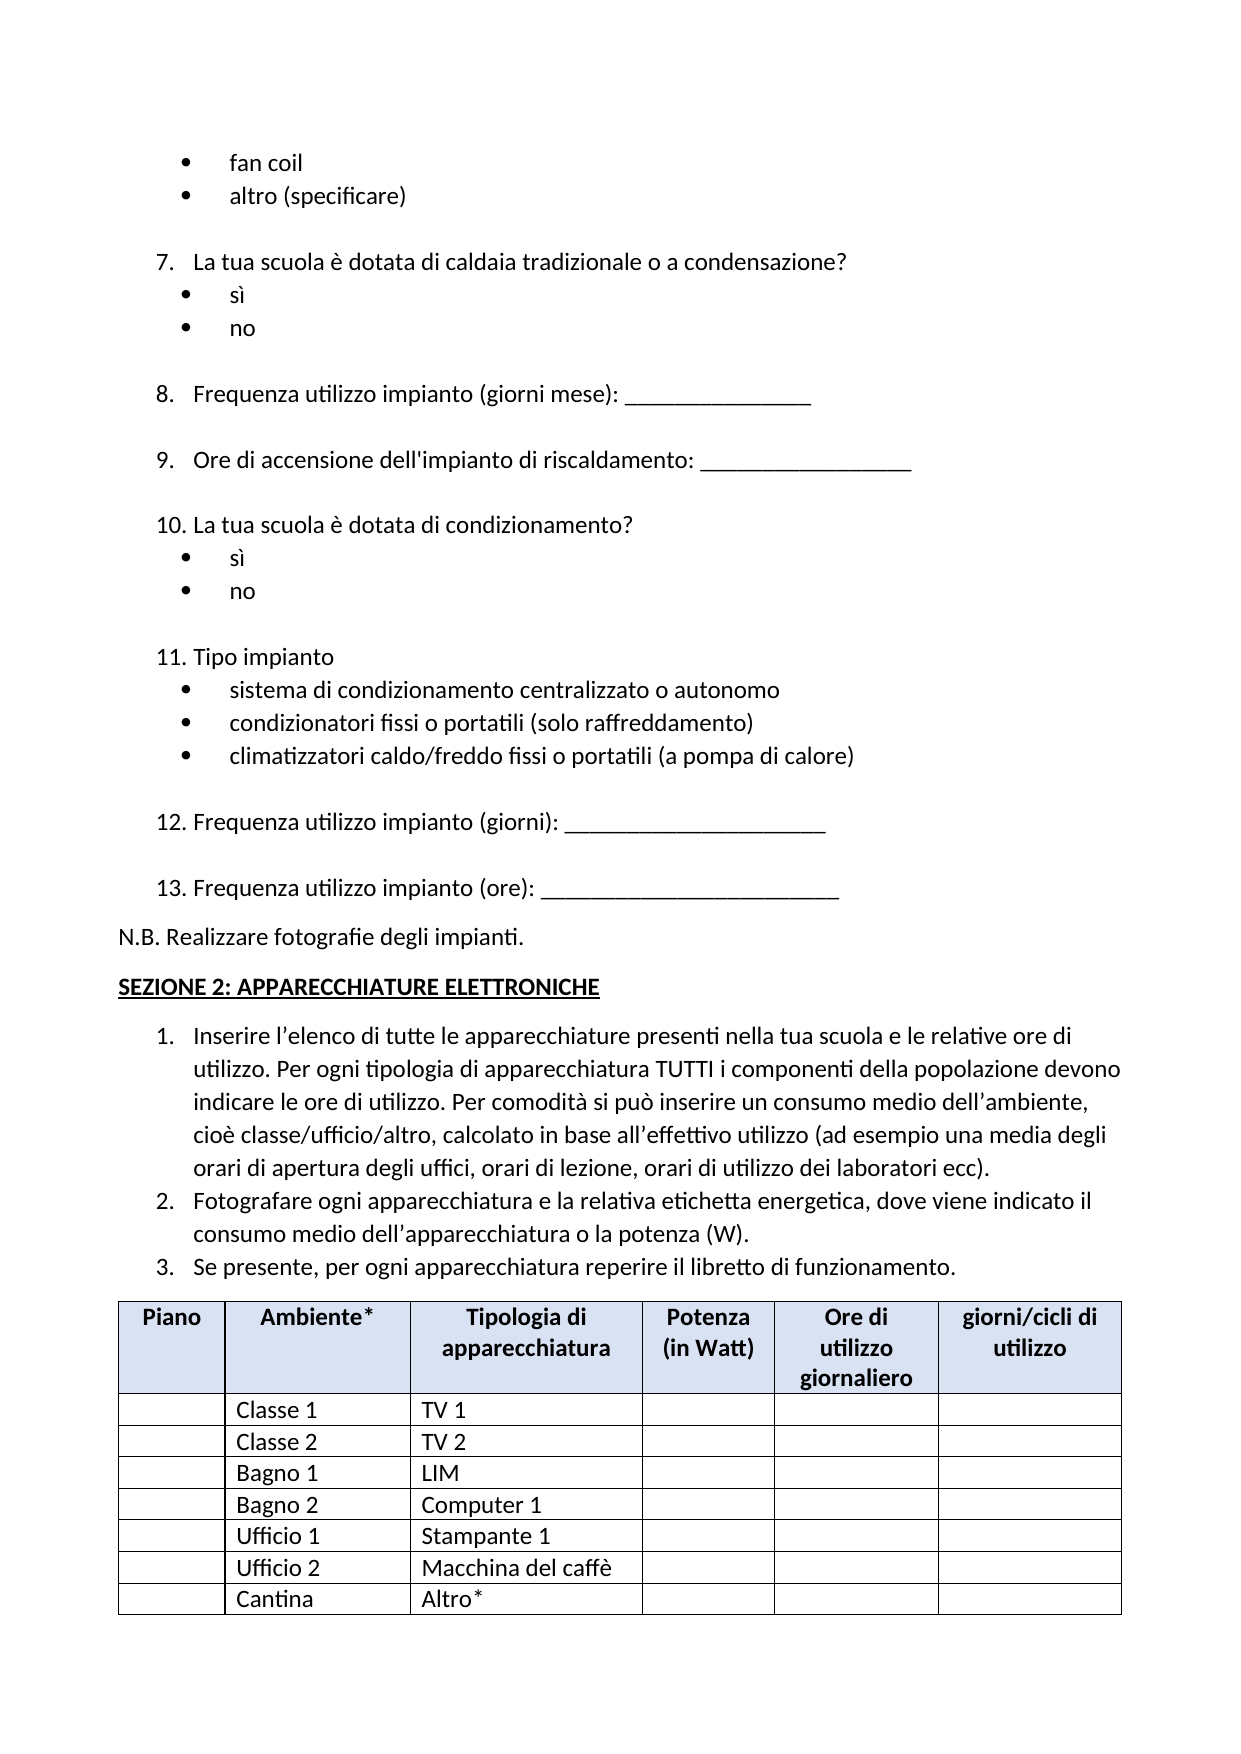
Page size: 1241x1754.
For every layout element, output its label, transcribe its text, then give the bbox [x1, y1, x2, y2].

list Frequenza utilizzo impianto (giorni mese): _______________ [156, 378, 1122, 408]
table_cell TV 2 [411, 1426, 642, 1456]
table_cell [775, 1584, 938, 1614]
table_cell [775, 1489, 938, 1519]
table_cell [119, 1457, 224, 1488]
list Inserire l’elenco di tutte le apparecchiature presenti nella tua scuola e le relative ore di utilizzo. Per ogni tipologia di apparecchiatura TUTTI i componenti della popolazione devono indicare le ore di utilizzo. Per comodità si può inserire un consumo medio dell’ambiente, cioè classe/ufficio/altro, calcolato in base all’effettivo utilizzo (ad esempio una media degli orari di apertura degli uffici, orari di lezione, orari di utilizzo dei laboratori ecc). [156, 1021, 1122, 1183]
table_cell Bagno 2 [226, 1489, 410, 1519]
text SEZIONE 2: APPARECCHIATURE ELETTRONICHE [118, 971, 1122, 1001]
table_cell Classe 1 [226, 1394, 410, 1425]
table_cell [775, 1426, 938, 1456]
table_cell [643, 1457, 774, 1488]
table_cell [643, 1552, 774, 1582]
list sì [192, 279, 1122, 310]
table_header giorni/cicli di utilizzo [939, 1302, 1121, 1393]
table_cell Macchina del caffè [411, 1552, 642, 1582]
list La tua scuola è dotata di condizionamento? [156, 510, 1122, 540]
text N.B. Realizzare fotografie degli impianti. [118, 921, 1122, 952]
table_cell [643, 1489, 774, 1519]
table_cell Altro* [411, 1584, 642, 1614]
table_cell [119, 1394, 224, 1425]
table_cell [939, 1489, 1121, 1519]
table_header Piano [119, 1302, 224, 1393]
list Frequenza utilizzo impianto (giorni): _____________________ [156, 806, 1122, 836]
table_cell LIM [411, 1457, 642, 1488]
table_cell [939, 1394, 1121, 1425]
table_cell [643, 1394, 774, 1425]
table_cell [119, 1552, 224, 1582]
table_cell [119, 1584, 224, 1614]
table_cell [775, 1457, 938, 1488]
table_cell [643, 1520, 774, 1551]
table_cell [775, 1520, 938, 1551]
table_cell [119, 1426, 224, 1456]
table_cell Stampante 1 [411, 1520, 642, 1551]
table_cell Classe 2 [226, 1426, 410, 1456]
list Se presente, per ogni apparecchiatura reperire il libretto di funzionamento. [156, 1251, 1122, 1281]
table_cell Ufficio 2 [226, 1552, 410, 1582]
table_cell [775, 1552, 938, 1582]
table_cell [939, 1457, 1121, 1488]
table_cell [939, 1520, 1121, 1551]
list no [192, 312, 1122, 343]
list sistema di condizionamento centralizzato o autonomo [192, 674, 1122, 705]
table_header Ore di utilizzo giornaliero [775, 1302, 938, 1393]
list Fotografare ogni apparecchiatura e la relativa etichetta energetica, dove viene indicato il consumo medio dell’apparecchiatura o la potenza (W). [156, 1185, 1122, 1248]
list Tipo impianto [156, 641, 1122, 672]
table_cell [643, 1584, 774, 1614]
list altro (specificare) [192, 181, 1122, 211]
table_cell Cantina [226, 1584, 410, 1614]
table_cell [939, 1584, 1121, 1614]
list sì [192, 543, 1122, 573]
table_header Tipologia di apparecchiatura [411, 1302, 642, 1393]
list fan coil [192, 148, 1122, 178]
table_header Ambiente* [226, 1302, 410, 1393]
list Ore di accensione dell'impianto di riscaldamento: _________________ [156, 444, 1122, 474]
list no [192, 576, 1122, 606]
list climatizzatori caldo/freddo fissi o portatili (a pompa di calore) [192, 740, 1122, 771]
table_header Potenza (in Watt) [643, 1302, 774, 1393]
table_cell [939, 1426, 1121, 1456]
table_cell [119, 1520, 224, 1551]
table_cell [643, 1426, 774, 1456]
table_cell [939, 1552, 1121, 1582]
table_cell Ufficio 1 [226, 1520, 410, 1551]
table_cell [119, 1489, 224, 1519]
table_cell TV 1 [411, 1394, 642, 1425]
table_cell Bagno 1 [226, 1457, 410, 1488]
list condizionatori fissi o portatili (solo raffreddamento) [192, 707, 1122, 738]
table_cell [775, 1394, 938, 1425]
list La tua scuola è dotata di caldaia tradizionale o a condensazione? [156, 246, 1122, 277]
table_cell Computer 1 [411, 1489, 642, 1519]
list Frequenza utilizzo impianto (ore): ________________________ [156, 872, 1122, 902]
